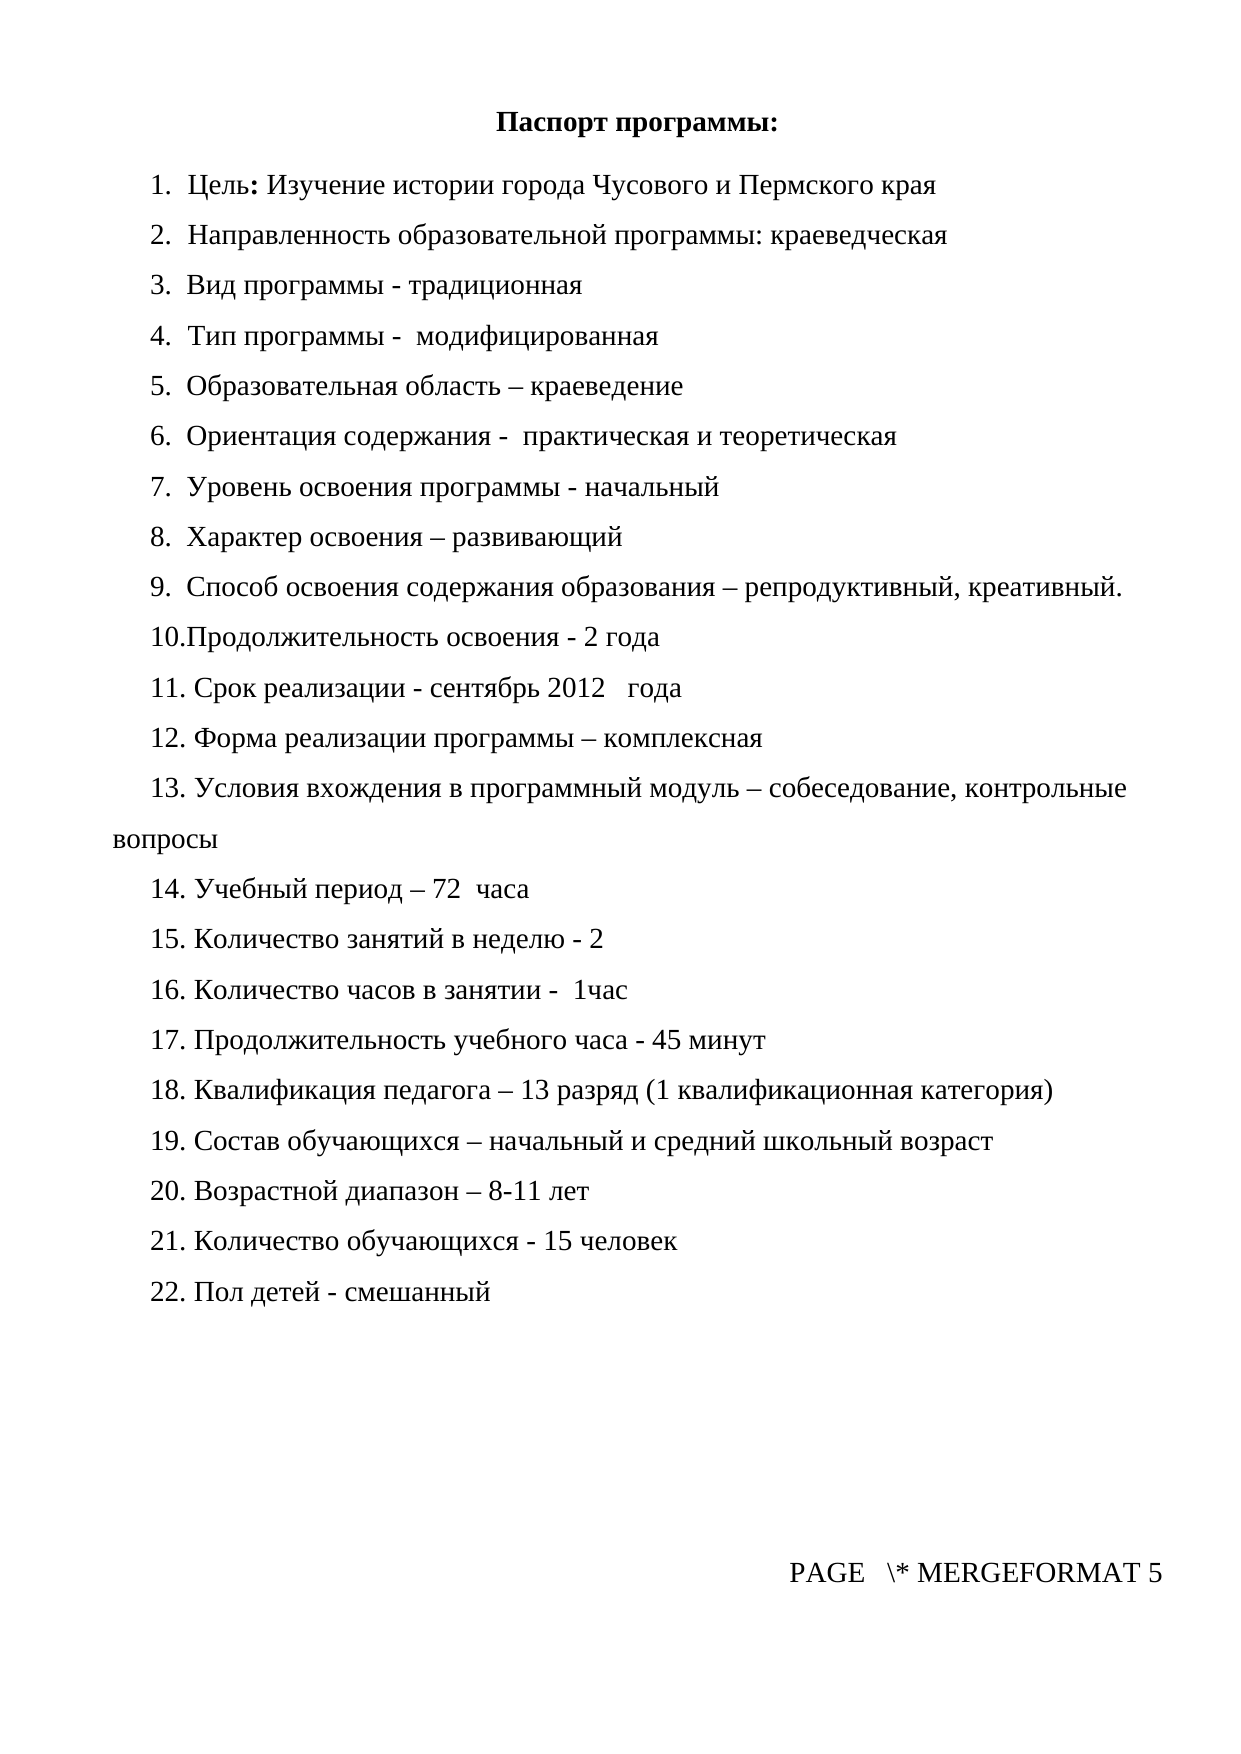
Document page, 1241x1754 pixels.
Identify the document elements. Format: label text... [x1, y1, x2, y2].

text 13. Условия вхождения в программный модуль – собеседование, контрольные вопросы [112, 771, 1162, 854]
text 1. Цель: Изучение истории города Чусового и Пермского края [112, 167, 1162, 200]
text 20. Возрастной диапазон – 8-11 лет [112, 1173, 1162, 1207]
text 15. Количество занятий в неделю - 2 [112, 921, 1162, 955]
text 10.Продолжительность освоения - 2 года [112, 619, 1162, 653]
text 17. Продолжительность учебного часа - 45 минут [112, 1022, 1162, 1056]
text 19. Состав обучающихся – начальный и средний школьный возраст [112, 1123, 1162, 1156]
text 8. Характер освоения – развивающий [112, 519, 1162, 552]
text 21. Количество обучающихся - 15 человек [112, 1223, 1162, 1257]
text 7. Уровень освоения программы - начальный [112, 469, 1162, 502]
text 6. Ориентация содержания - практическая и теоретическая [112, 418, 1162, 452]
text 9. Способ освоения содержания образования – репродуктивный, креативный. [112, 569, 1162, 603]
text 5. Образовательная область – краеведение [112, 368, 1162, 402]
text 2. Направленность образовательной программы: краеведческая [112, 217, 1162, 251]
text 11. Срок реализации - сентябрь 2012 года [112, 670, 1162, 703]
text Паспорт программы: [112, 104, 1162, 138]
text 3. Вид программы - традиционная [112, 267, 1162, 301]
text 14. Учебный период – 72 часа [112, 871, 1162, 905]
text 18. Квалификация педагога – 13 разряд (1 квалификационная категория) [112, 1072, 1162, 1106]
text 22. Пол детей - смешанный [112, 1274, 1162, 1307]
text 12. Форма реализации программы – комплексная [112, 720, 1162, 754]
text 4. Тип программы - модифицированная [112, 318, 1162, 351]
text 16. Количество часов в занятии - 1час [112, 972, 1162, 1005]
